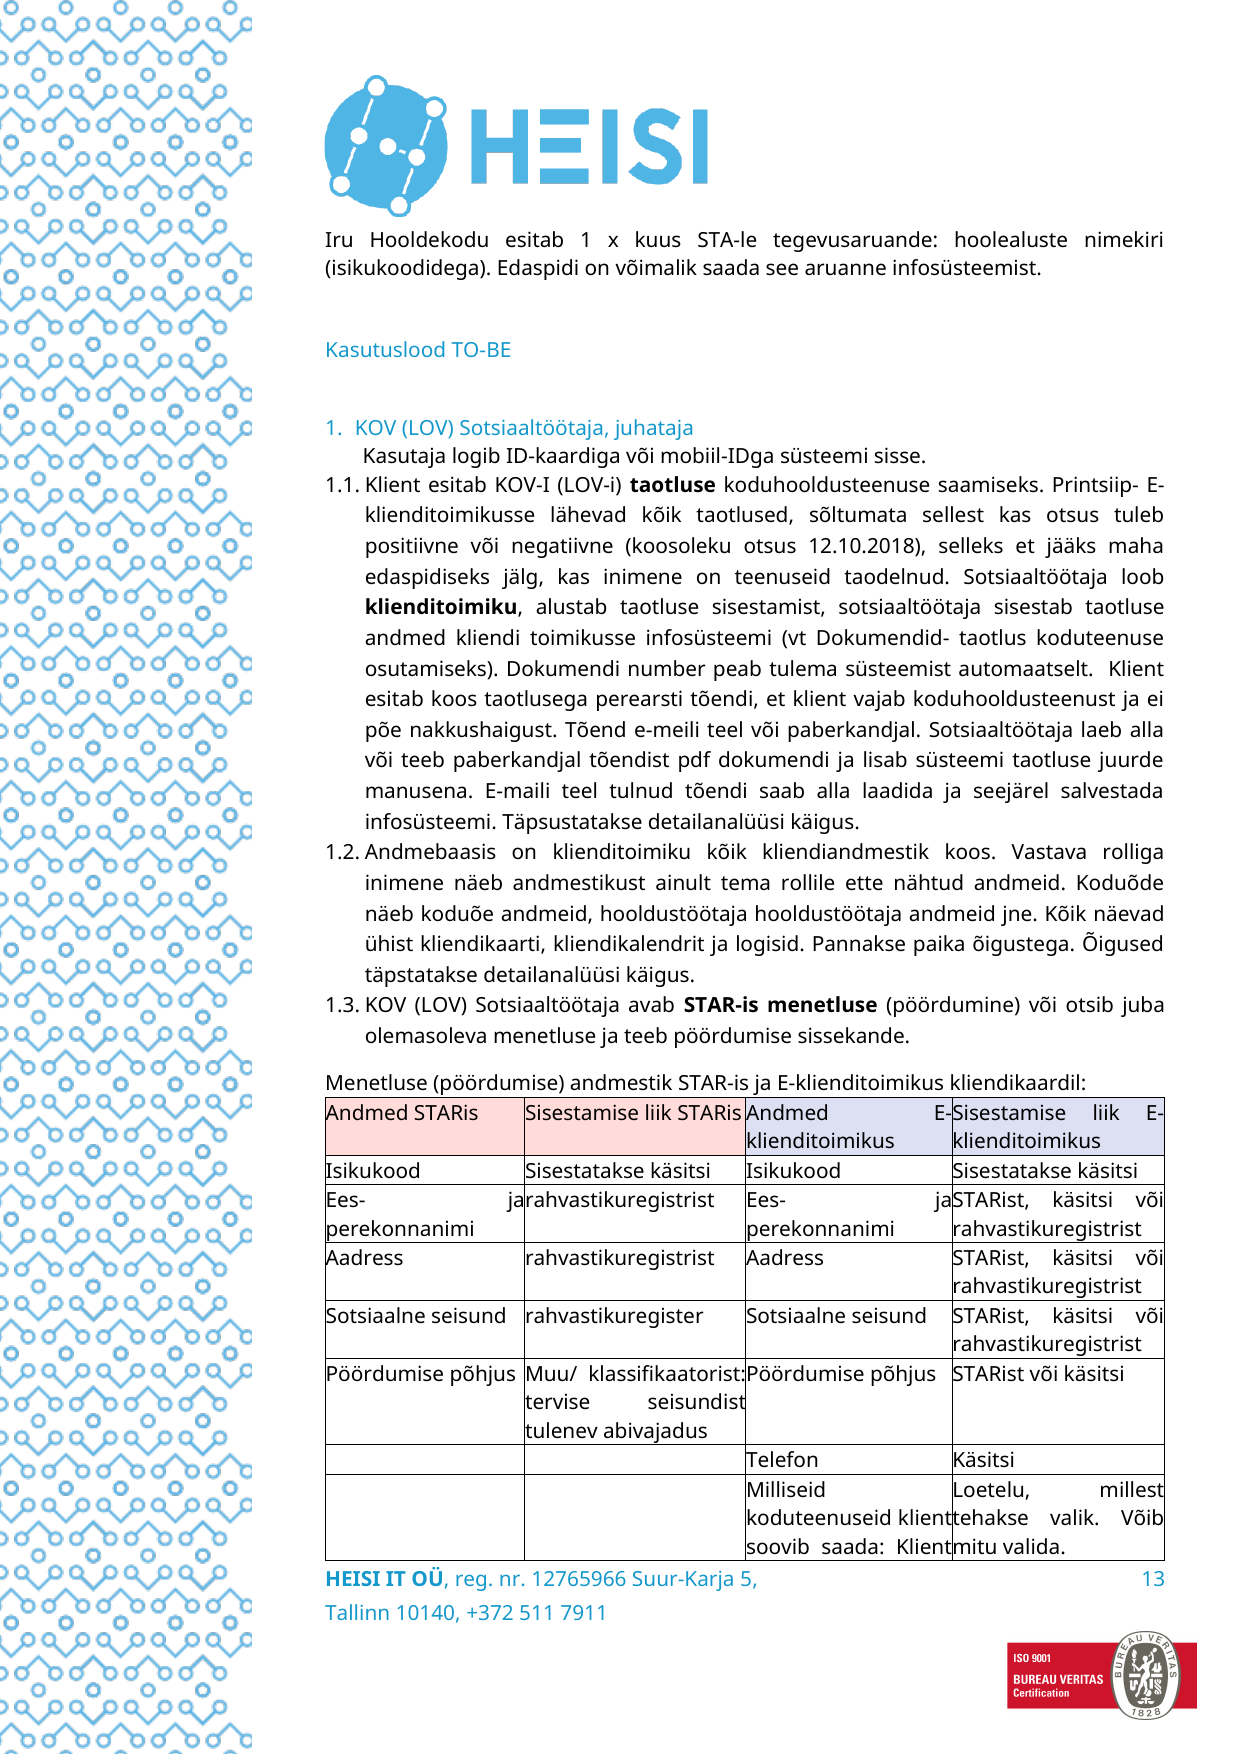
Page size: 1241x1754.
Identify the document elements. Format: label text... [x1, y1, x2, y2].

text Iru Hooldekodu esitab 1 x kuus STA-le tegevusaruande: hoolealuste nimekiri (isikukoodidega). Edaspidi on võimalik saada see aruanne infosüsteemist. [325, 225, 1165, 282]
picture [1007, 1631, 1197, 1720]
table_cell [525, 1475, 745, 1560]
list Andmebaasis on klienditoimiku kõik kliendiandmestik koos. Vastava rolliga inimene näeb andmestikust ainult tema rollile ette nähtud andmeid. Koduõde näeb koduõe andmeid, hooldustöötaja hooldustöötaja andmeid jne. Kõik näevad ühist kliendikaarti, kliendikalendrit ja logisid. Pannakse paika õigustega. Õigused täpstatakse detailanalüüsi käigus. [325, 837, 1165, 988]
table_cell Sisestatakse käsitsi [525, 1156, 745, 1184]
table_cell Sotsiaalne seisund [326, 1301, 524, 1358]
table_cell Sotsiaalne seisund [746, 1301, 952, 1358]
table_cell Telefon [746, 1445, 952, 1474]
text Menetluse (pöördumise) andmestik STAR-is ja E-klienditoimikus kliendikaardil: [325, 1068, 1165, 1097]
table_cell Pöördumise põhjus [746, 1359, 952, 1444]
subtitle Kasutuslood TO-BE [325, 335, 1165, 364]
subtitle KOV (LOV) Sotsiaaltöötaja, juhataja [325, 413, 1165, 441]
text Kasutaja logib ID-kaardiga või mobiil-IDga süsteemi sisse. [362, 441, 1165, 470]
table_header Sisestamise liik E-klienditoimikus [953, 1098, 1164, 1155]
picture [324, 75, 708, 217]
table_cell Milliseid koduteenuseid klient soovib saada: Klient valib, teeb linnukesed. Võib valida mitu. [746, 1475, 952, 1560]
table_cell Aadress [326, 1243, 524, 1300]
table_cell Loetelu, millest tehakse valik. Võib mitu valida. [953, 1475, 1164, 1560]
list Klient esitab KOV-I (LOV-i) taotluse koduhooldusteenuse saamiseks. Printsiip- E-klienditoimikusse lähevad kõik taotlused, sõltumata sellest kas otsus tuleb positiivne või negatiivne (koosoleku otsus 12.10.2018), selleks et jääks maha edaspidiseks jälg, kas inimene on teenuseid taodelnud. Sotsiaaltöötaja loob klienditoimiku, alustab taotluse sisestamist, sotsiaaltöötaja sisestab taotluse andmed kliendi toimikusse infosüsteemi (vt Dokumendid- taotlus koduteenuse osutamiseks). Dokumendi number peab tulema süsteemist automaatselt. Klient esitab koos taotlusega perearsti tõendi, et klient vajab koduhooldusteenust ja ei põe nakkushaigust. Tõend e-meili teel või paberkandjal. Sotsiaaltöötaja laeb alla või teeb paberkandjal tõendist pdf dokumendi ja lisab süsteemi taotluse juurde manusena. E-maili teel tulnud tõendi saab alla laadida ja seejärel salvestada infosüsteemi. Täpsustatakse detailanalüüsi käigus. [325, 470, 1165, 835]
table_cell rahvastikuregister [525, 1301, 745, 1358]
table_cell Aadress [746, 1243, 952, 1300]
table_cell rahvastikuregistrist [525, 1185, 745, 1242]
table_cell Isikukood [746, 1156, 952, 1184]
table_cell Käsitsi [953, 1445, 1164, 1474]
table_cell [326, 1475, 524, 1560]
table_cell Ees- ja perekonnanimi [746, 1185, 952, 1242]
table_cell STARist, käsitsi või rahvastikuregistrist [953, 1301, 1164, 1358]
table_cell Pöördumise põhjus [326, 1359, 524, 1444]
table_cell STARist või käsitsi [953, 1359, 1164, 1444]
table_cell [326, 1445, 524, 1474]
table_cell [525, 1445, 745, 1474]
table_cell Muu/ klassifikaatorist: tervise seisundist tulenev abivajadus [525, 1359, 745, 1444]
table_cell rahvastikuregistrist [525, 1243, 745, 1300]
table_cell Ees- ja perekonnanimi [326, 1185, 524, 1242]
table_cell Sisestatakse käsitsi [953, 1156, 1164, 1184]
table_header Andmed STARis [326, 1098, 524, 1155]
table_cell STARist, käsitsi või rahvastikuregistrist [953, 1185, 1164, 1242]
list KOV (LOV) Sotsiaaltöötaja avab STAR-is menetluse (pöördumine) või otsib juba olemasoleva menetluse ja teeb pöördumise sissekande. [325, 991, 1165, 1049]
table_header Sisestamise liik STARis [525, 1098, 745, 1155]
table_cell STARist, käsitsi või rahvastikuregistrist [953, 1243, 1164, 1300]
table_cell Isikukood [326, 1156, 524, 1184]
table_header Andmed E-klienditoimikus [746, 1098, 952, 1155]
